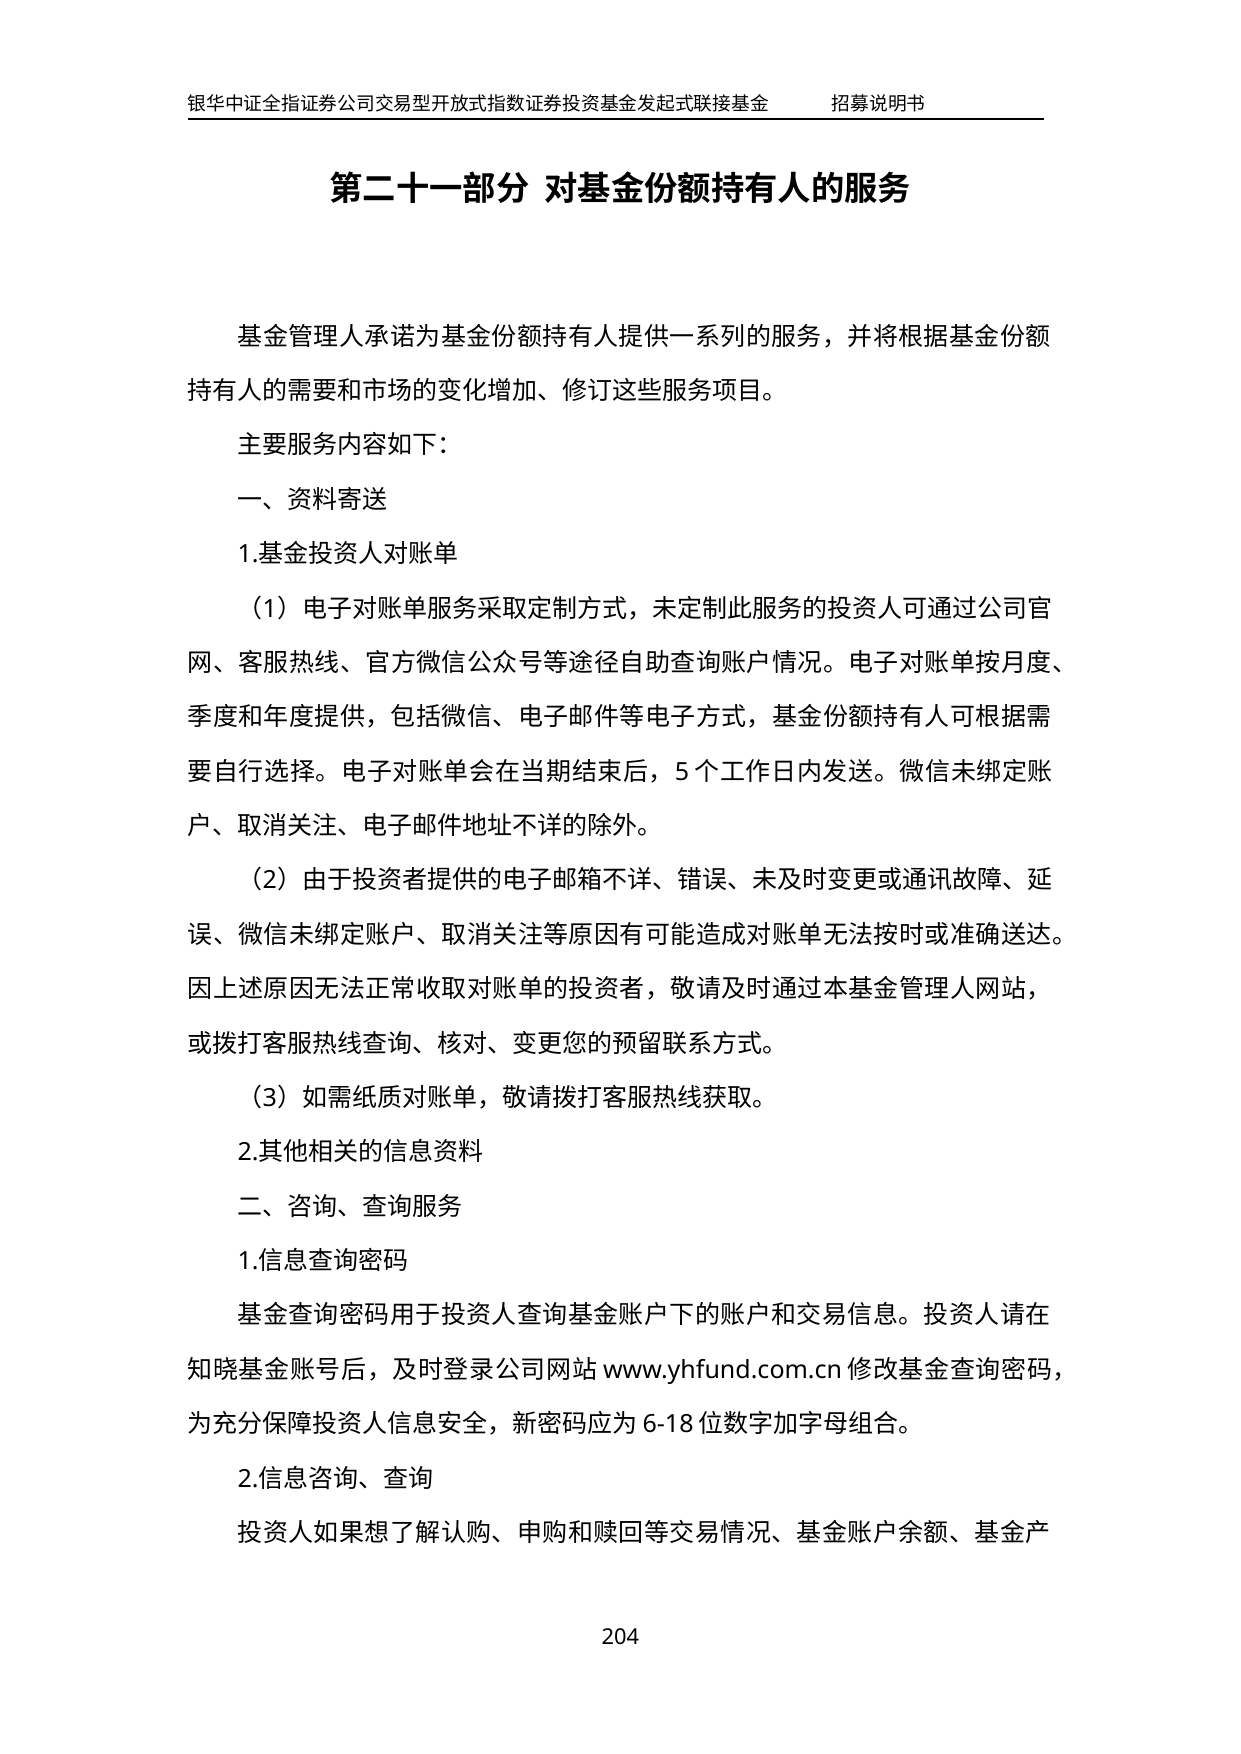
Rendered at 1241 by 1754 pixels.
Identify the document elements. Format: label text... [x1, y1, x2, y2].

text 2.信息咨询、查询 [187, 1458, 1053, 1494]
text （3）如需纸质对账单，敬请拨打客服热线获取。 [187, 1077, 1053, 1114]
text 二、咨询、查询服务 [187, 1186, 1053, 1222]
subtitle 第二十一部分 对基金份额持有人的服务 [187, 162, 1053, 210]
text （2）由于投资者提供的电子邮箱不详、错误、未及时变更或通讯故障、延误、微信未绑定账户、取消关注等原因有可能造成对账单无法按时或准确送达。因上述原因无法正常收取对账单的投资者，敬请及时通过本基金管理人网站，或拨打客服热线查询、核对、变更您的预留联系方式。 [187, 860, 1053, 1059]
text （1）电子对账单服务采取定制方式，未定制此服务的投资人可通过公司官网、客服热线、官方微信公众号等途径自助查询账户情况。电子对账单按月度、季度和年度提供，包括微信、电子邮件等电子方式，基金份额持有人可根据需要自行选择。电子对账单会在当期结束后，5个工作日内发送。微信未绑定账户、取消关注、电子邮件地址不详的除外。 [187, 588, 1053, 842]
text 2.其他相关的信息资料 [187, 1132, 1053, 1168]
text 1.信息查询密码 [187, 1241, 1053, 1277]
text 一、资料寄送 [187, 479, 1053, 516]
text 基金管理人承诺为基金份额持有人提供一系列的服务，并将根据基金份额持有人的需要和市场的变化增加、修订这些服务项目。 [187, 316, 1053, 407]
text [187, 1512, 1053, 1549]
text 主要服务内容如下： [187, 425, 1053, 461]
text 基金查询密码用于投资人查询基金账户下的账户和交易信息。投资人请在知晓基金账号后，及时登录公司网站www.yhfund.com.cn修改基金查询密码，为充分保障投资人信息安全，新密码应为6-18位数字加字母组合。 [187, 1295, 1053, 1440]
text 1.基金投资人对账单 [187, 534, 1053, 570]
